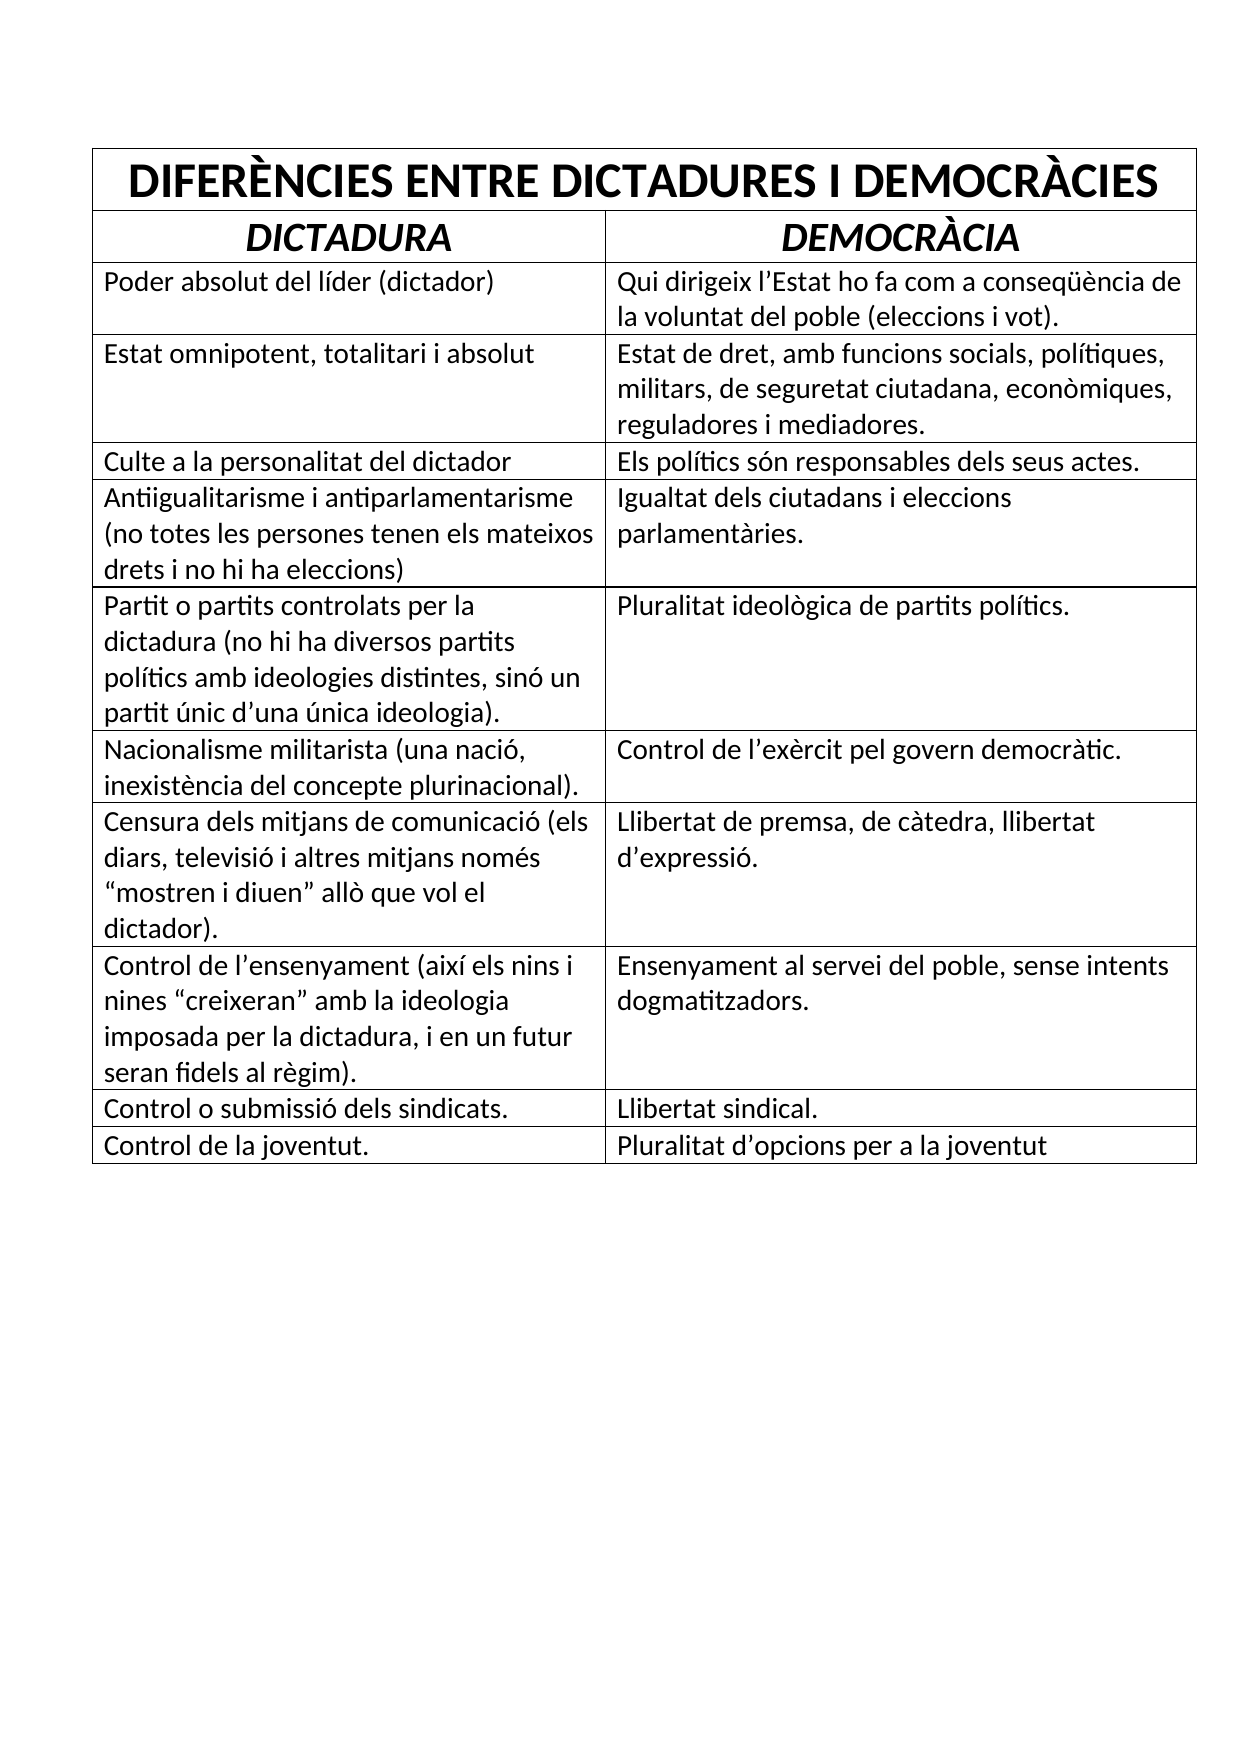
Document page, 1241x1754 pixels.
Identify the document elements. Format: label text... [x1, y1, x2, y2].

table_cell Llibertat sindical. [606, 1090, 1196, 1126]
table_cell Llibertat de premsa, de càtedra, llibertat d’expressió. [606, 803, 1196, 946]
table_cell Estat omnipotent, totalitari i absolut [93, 335, 605, 442]
table_cell Control de l’exèrcit pel govern democràtic. [606, 731, 1196, 802]
table_cell Control de la joventut. [93, 1127, 605, 1163]
table_cell Pluralitat d’opcions per a la joventut [606, 1127, 1196, 1163]
table_cell Qui dirigeix l’Estat ho fa com a conseqüència de la voluntat del poble (eleccions i vot). [606, 263, 1196, 334]
table_cell Pluralitat ideològica de partits polítics. [606, 588, 1196, 730]
table_cell Estat de dret, amb funcions socials, polítiques, militars, de seguretat ciutadana, econòmiques, reguladores i mediadores. [606, 335, 1196, 442]
table_cell Partit o partits controlats per la dictadura (no hi ha diversos partits polítics amb ideologies distintes, sinó un partit únic d’una única ideologia). [93, 588, 605, 730]
table_cell DEMOCRÀCIA [606, 211, 1196, 262]
table_cell Nacionalisme militarista (una nació, inexistència del concepte plurinacional). [93, 731, 605, 802]
table_header DIFERÈNCIES ENTRE DICTADURES I DEMOCRÀCIES [93, 149, 1196, 210]
table_cell Poder absolut del líder (dictador) [93, 263, 605, 334]
table_cell Antiigualitarisme i antiparlamentarisme (no totes les persones tenen els mateixos drets i no hi ha eleccions) [93, 480, 605, 586]
table_cell Control o submissió dels sindicats. [93, 1090, 605, 1126]
table_cell Igualtat dels ciutadans i eleccions parlamentàries. [606, 480, 1196, 586]
table_cell Ensenyament al servei del poble, sense intents dogmatitzadors. [606, 947, 1196, 1089]
table_cell DICTADURA [93, 211, 605, 262]
table_cell Control de l’ensenyament (així els nins i nines “creixeran” amb la ideologia imposada per la dictadura, i en un futur seran fidels al règim). [93, 947, 605, 1089]
table_cell Culte a la personalitat del dictador [93, 443, 605, 478]
table_cell Els polítics són responsables dels seus actes. [606, 443, 1196, 478]
table_cell Censura dels mitjans de comunicació (els diars, televisió i altres mitjans només “mostren i diuen” allò que vol el dictador). [93, 803, 605, 946]
